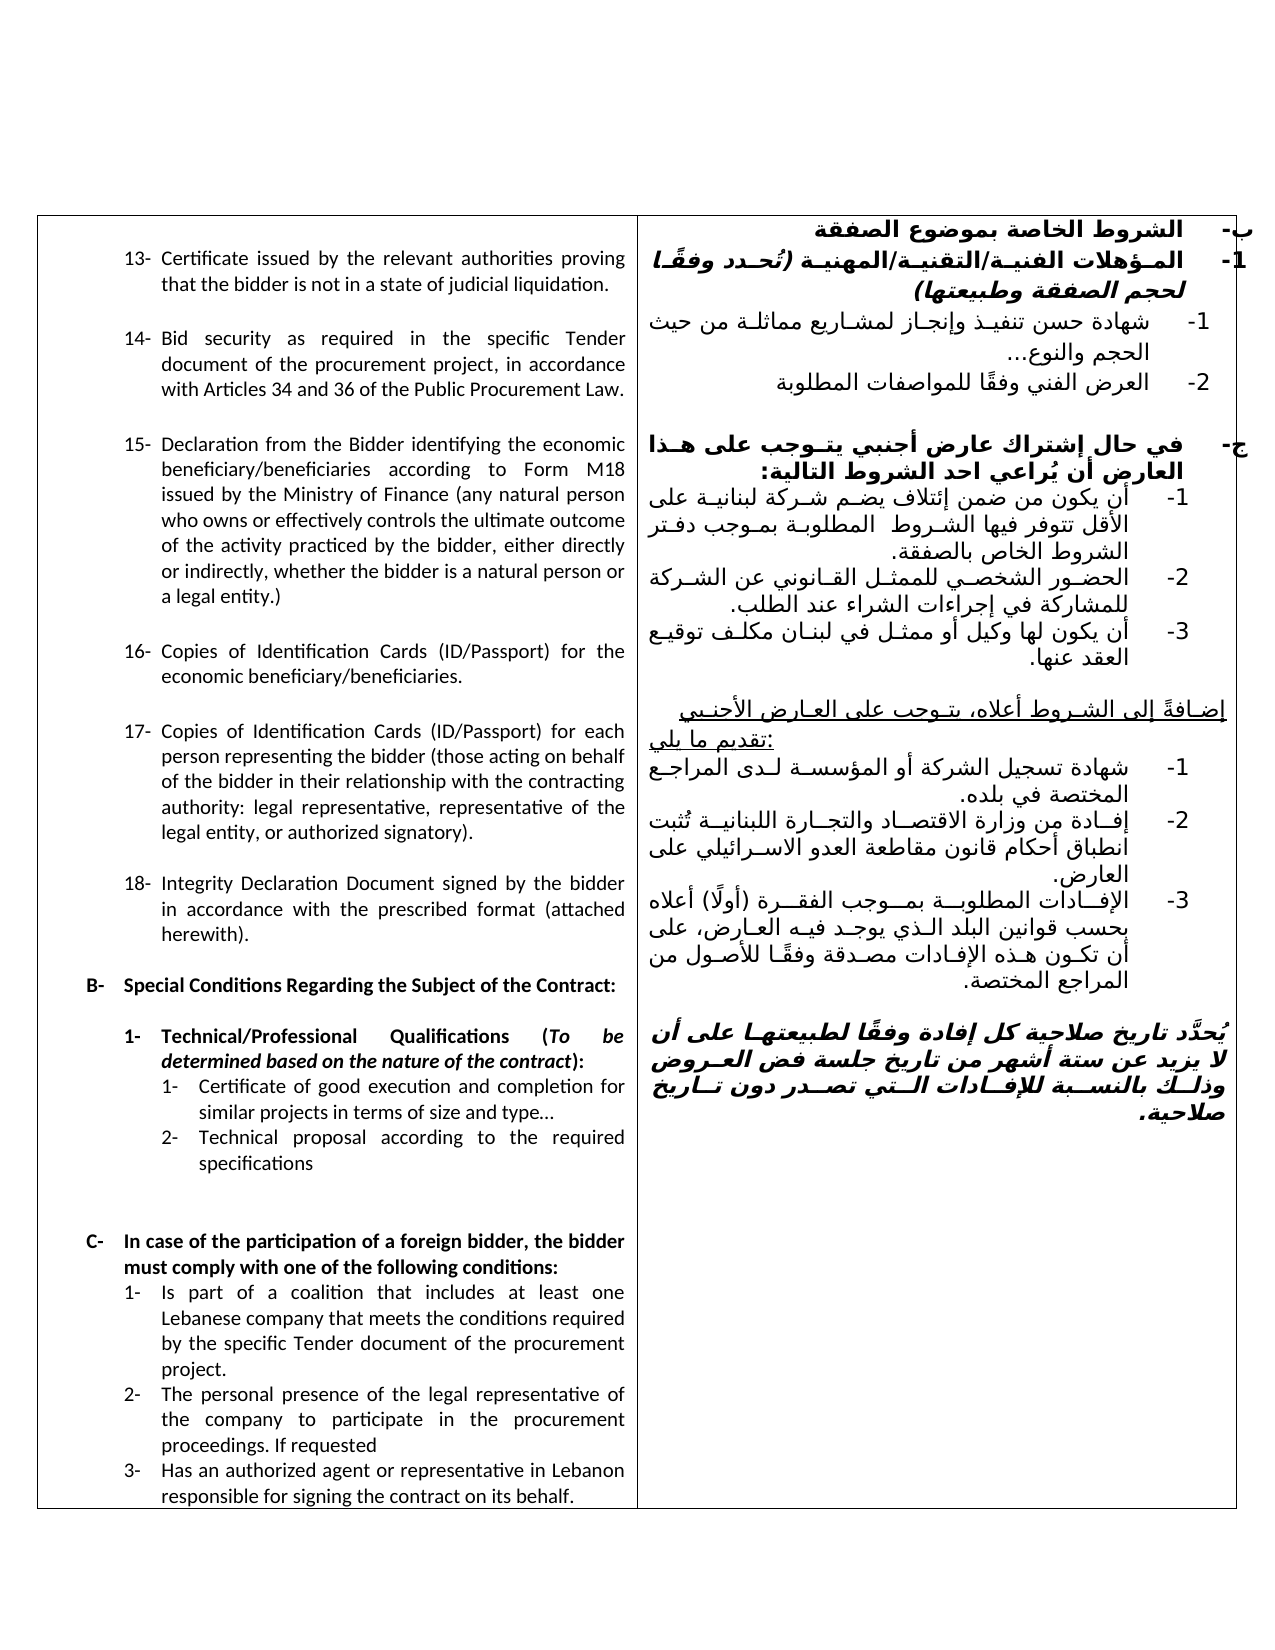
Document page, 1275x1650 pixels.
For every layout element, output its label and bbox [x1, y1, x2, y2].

table_cell [638, 216, 1236, 1508]
table_cell [38, 216, 637, 1508]
